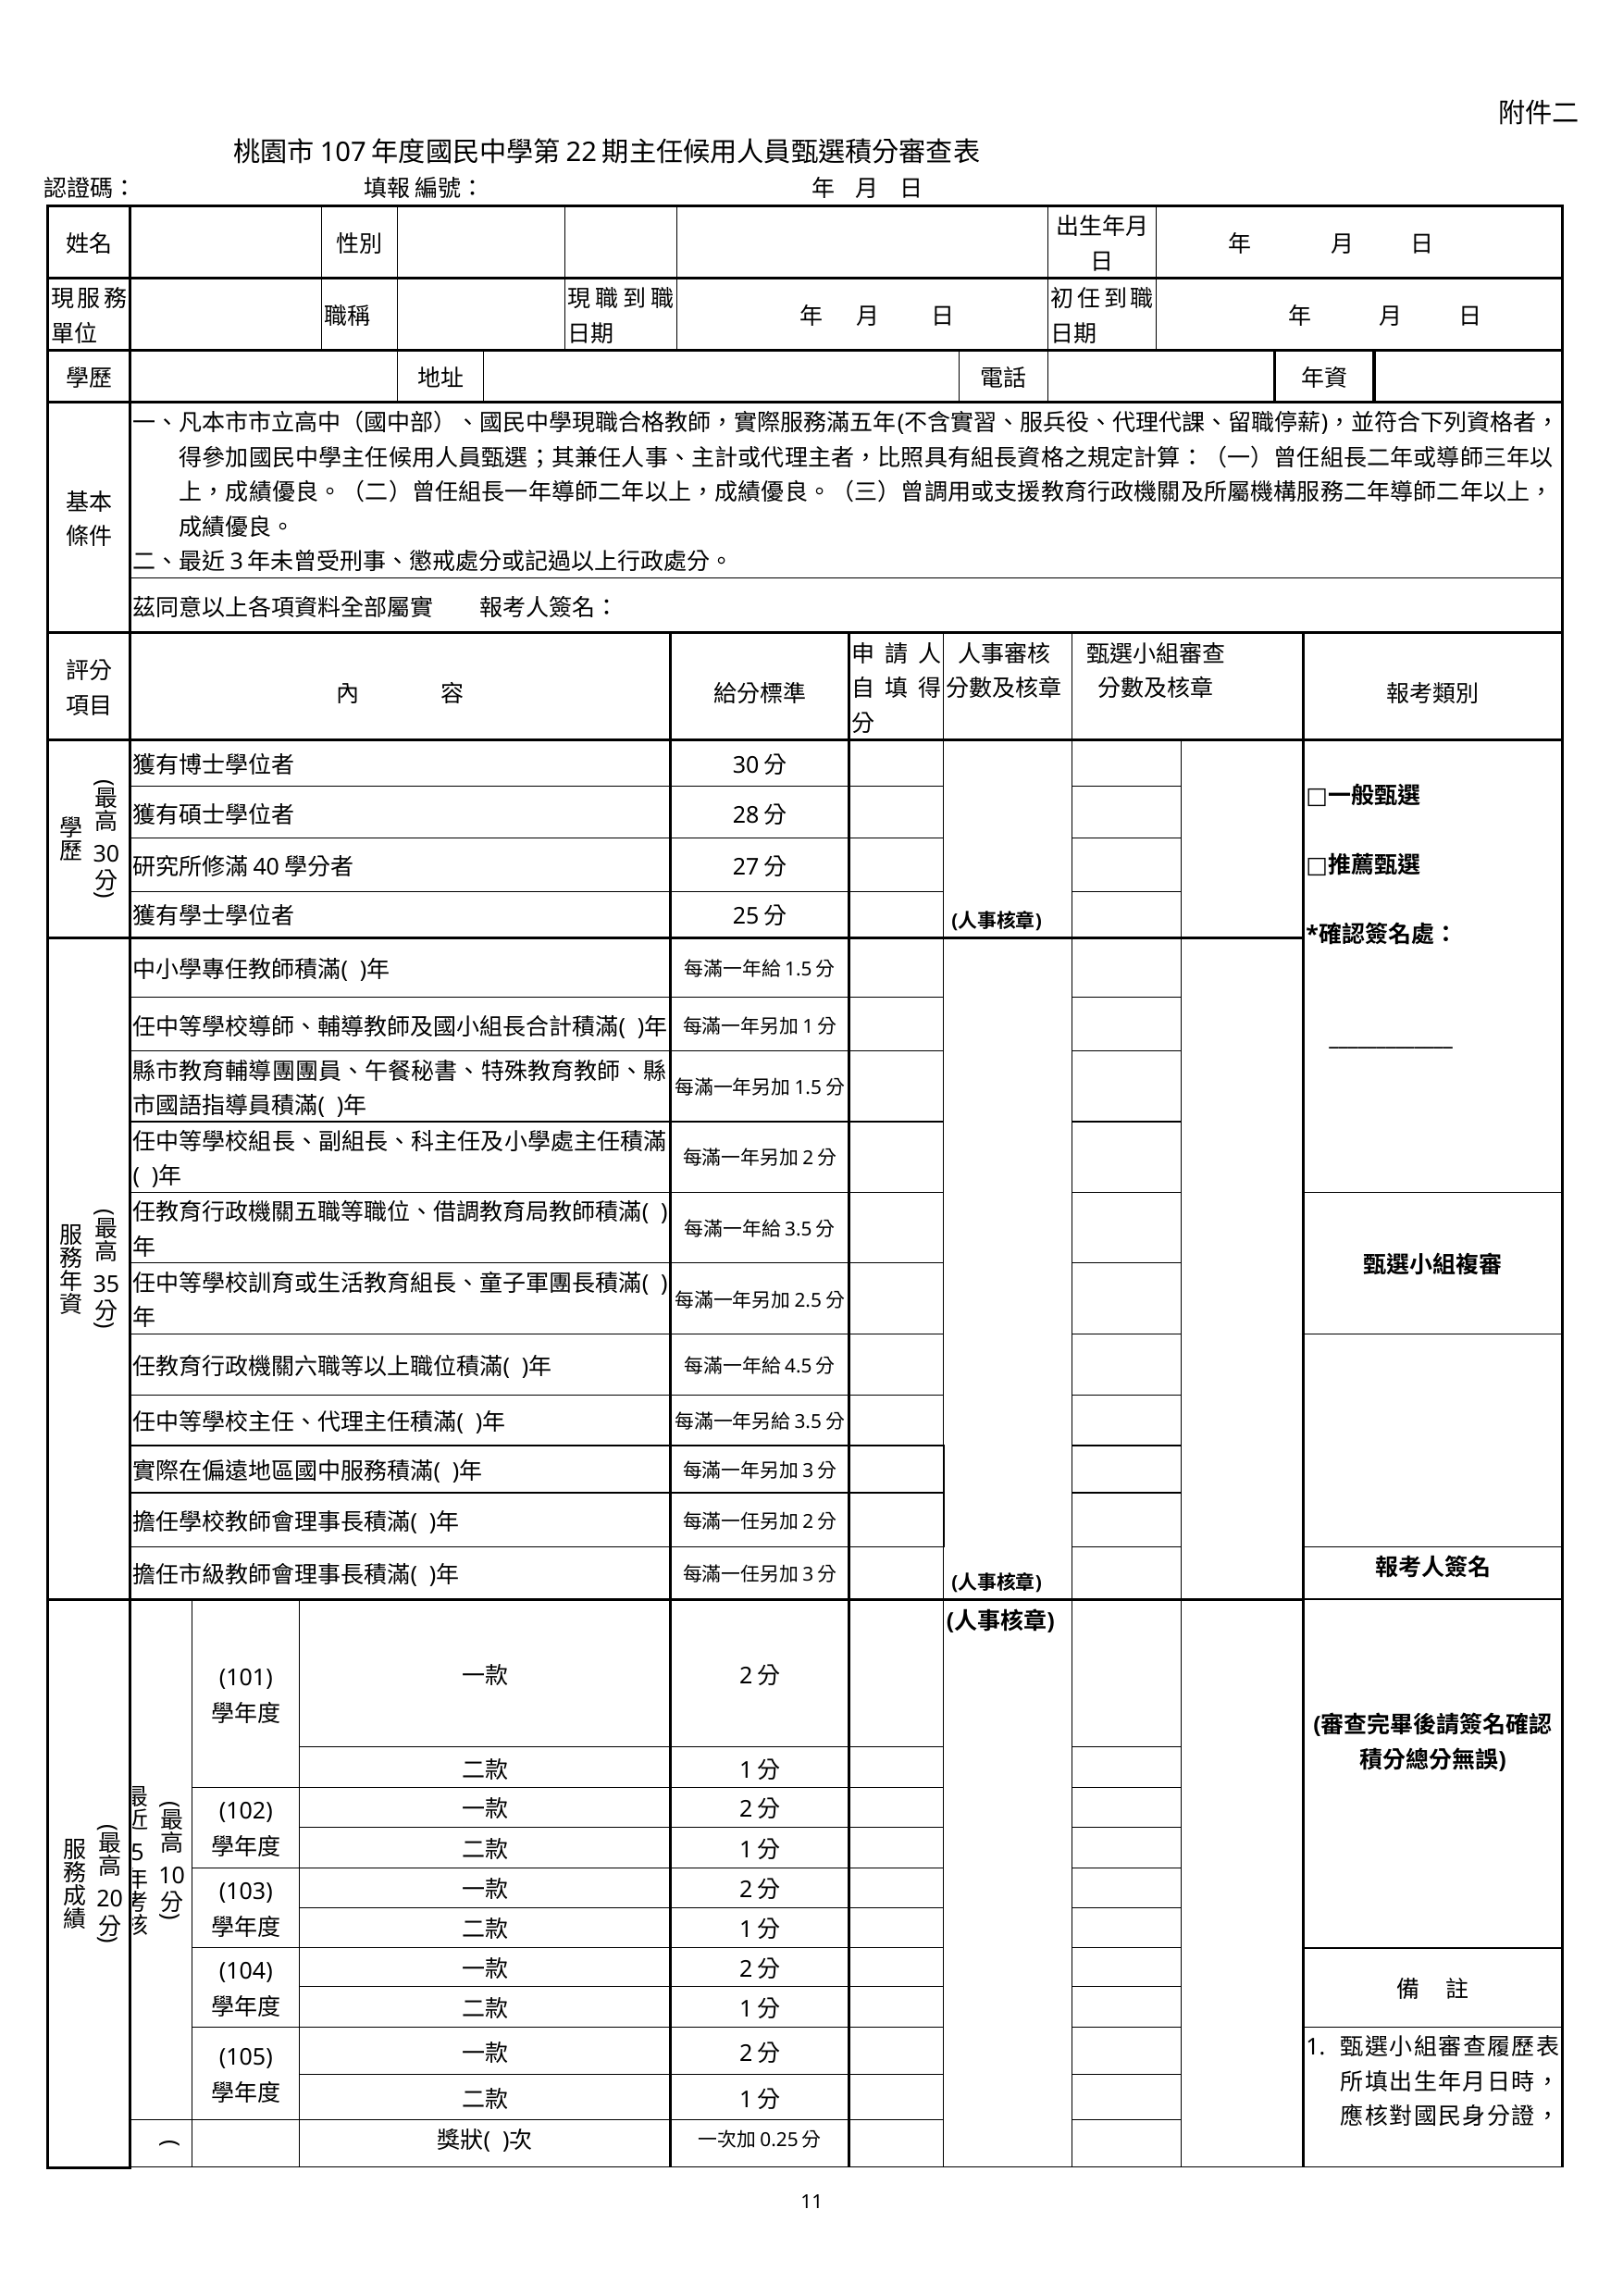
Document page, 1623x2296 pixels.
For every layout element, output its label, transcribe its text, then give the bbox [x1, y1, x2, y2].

table_cell [850, 1828, 943, 1868]
text 桃園市107年度國民中學第22期主任候用人員甄選積分審查表 [43, 130, 1580, 169]
table_cell [850, 1446, 943, 1492]
table_cell [850, 1051, 943, 1121]
table_cell 茲同意以上各項資料全部屬實 報考人簽名： [131, 578, 1561, 631]
table_cell [398, 279, 564, 349]
table_cell 年 月 日 [677, 279, 1047, 349]
table_cell [1072, 1446, 1181, 1492]
table_cell 2分 [672, 1948, 848, 1986]
table_cell [1072, 1828, 1181, 1868]
table_cell 每滿一任另加3分 [672, 1547, 848, 1598]
table_cell 1分 [672, 1747, 848, 1787]
table_cell (最高加、減10分) 最近5年獎懲 [131, 2120, 192, 2166]
table_cell 學歷 [49, 352, 129, 401]
table_cell 1分 [672, 2075, 848, 2119]
table_cell 二款 [300, 1747, 669, 1787]
table_cell 一款 [300, 1948, 669, 1986]
table_cell [1072, 2075, 1181, 2119]
table_cell 報考類別 [1305, 634, 1561, 738]
table_cell [1072, 2028, 1181, 2074]
table_cell [1182, 741, 1302, 937]
table_cell [1072, 1747, 1181, 1787]
table_cell [131, 279, 321, 349]
table_cell [1072, 741, 1181, 786]
text 認證碼： 填報 編號： 年 月 日 [43, 169, 1580, 205]
table_cell 現服務單位 [49, 279, 129, 349]
table_cell 每滿一年另給3.5分 [672, 1396, 848, 1445]
table_cell 給分標準 [672, 634, 848, 738]
table_cell 二款 [300, 1828, 669, 1868]
table_cell 28分 [672, 787, 848, 838]
table_cell 二款 [300, 1908, 669, 1947]
table_cell [850, 1263, 943, 1334]
table_cell 任中等學校主任、代理主任積滿( )年 [131, 1396, 669, 1445]
table_cell (101) 學年度 [192, 1601, 299, 1787]
table_cell 獎懲 [192, 2120, 299, 2166]
table_header 出生年月日 [1048, 207, 1156, 277]
table_cell 二款 [300, 1987, 669, 2026]
table_cell 現職到職日期 [565, 279, 676, 349]
table_cell (105) 學年度 [192, 2028, 299, 2119]
table_cell [850, 1948, 943, 1986]
table_cell 年 月 日 [1157, 279, 1561, 349]
table_cell 每滿一年另加2分 [672, 1123, 848, 1191]
table_cell 初任到職日期 [1048, 279, 1156, 349]
table_cell 獲有碩士學位者 [131, 787, 669, 838]
table_cell 每滿一年另加1分 [672, 998, 848, 1050]
table_cell 電話 [960, 352, 1047, 401]
table_cell [131, 352, 397, 401]
table_header [677, 207, 1047, 277]
table_cell [850, 838, 943, 891]
table_cell 任中等學校訓育或生活教育組長、童子軍團長積滿( )年 [131, 1263, 669, 1334]
table_cell [1072, 1908, 1181, 1947]
table_cell 一款 [300, 2028, 669, 2074]
table_cell (最高20分) 服務成績 [49, 1601, 129, 2166]
table_cell [1072, 939, 1181, 997]
table_cell [1072, 1334, 1181, 1395]
table_cell 二款 [300, 2075, 669, 2119]
table_cell 1分 [672, 1908, 848, 1947]
table_cell 研究所修滿40學分者 [131, 838, 669, 891]
table_cell 一次加0.25分 [672, 2120, 848, 2166]
table_cell 1分 [672, 1987, 848, 2026]
table_cell [850, 2075, 943, 2119]
table_cell [850, 1908, 943, 1947]
table_cell [1072, 1123, 1181, 1191]
table_cell 1分 [672, 1828, 848, 1868]
table_cell [1072, 998, 1181, 1050]
table_cell 中小學專任教師積滿( )年 [131, 939, 669, 997]
table_cell 每滿一年給3.5分 [672, 1193, 848, 1262]
table_cell 人事審核 分數及核章 [944, 634, 1072, 738]
table_header 年 月 日 [1157, 207, 1561, 277]
table_cell [1376, 352, 1561, 401]
table_cell 地址 [398, 352, 483, 401]
table_cell [1072, 2120, 1181, 2166]
table_cell 2分 [672, 1601, 848, 1746]
table_cell [1182, 1601, 1302, 2166]
table_cell 擔任市級教師會理事長積滿( )年 [131, 1547, 669, 1598]
table_cell 每滿一年另加3分 [672, 1446, 848, 1492]
table_cell [850, 1494, 943, 1546]
table_cell [484, 352, 959, 401]
table_cell 獲有博士學位者 [131, 741, 669, 786]
table_cell [1072, 1263, 1181, 1334]
table_cell 27分 [672, 838, 848, 891]
table_cell [1072, 1396, 1181, 1445]
table_cell 一、凡本市市立高中（國中部）、國民中學現職合格教師，實際服務滿五年(不含實習、服兵役、代理代課、留職停薪)，並符合下列資格者，得參加國民中學主任候用人員甄選；其兼任人事、主計或代理主者，比照具有組長資格之規定計算：（一）曾任組長二年或導師三年以上，成績優良。（二）曾任組長一年導師二年以上，成績優良。（三）曾調用或支援教育行政機關及所屬機構服務二年導師二年以上，成績優良。 二、最近3年未曾受刑事、懲戒處分或記過以上行政處分。 [131, 403, 1561, 577]
table_cell [850, 1788, 943, 1827]
table_cell 報考人簽名 [1305, 1547, 1561, 1598]
table_cell 每滿一年另加2.5分 [672, 1263, 848, 1334]
table_cell 25分 [672, 892, 848, 937]
table_cell [1072, 1788, 1181, 1827]
table_cell 獎狀( )次 [300, 2120, 669, 2166]
table_cell [1072, 1868, 1181, 1907]
table_cell □一般甄選 □推薦甄選 *確認簽名處： _____________ [1305, 741, 1561, 1191]
table_cell (最高30分) 學歷 [49, 741, 129, 937]
table_cell 基本 條件 [49, 403, 129, 631]
table_cell [850, 892, 943, 937]
table_cell 每滿一年給1.5分 [672, 939, 848, 997]
table_cell [1072, 1193, 1181, 1262]
table_cell [850, 1334, 943, 1395]
table_cell [850, 1193, 943, 1262]
table_cell 甄選小組審查 分數及核章 [1072, 634, 1302, 738]
table_cell 內容 [131, 634, 669, 738]
table_cell [1072, 787, 1181, 838]
table_cell (102) 學年度 [192, 1788, 299, 1868]
table_cell [1072, 838, 1181, 891]
table_cell 一款 [300, 1601, 669, 1746]
table_cell 任教育行政機關六職等以上職位積滿( )年 [131, 1334, 669, 1395]
table_cell 擔任學校教師會理事長積滿( )年 [131, 1494, 669, 1546]
table_cell 甄選小組複審 [1305, 1193, 1561, 1334]
table_cell [1072, 1948, 1181, 1986]
table_cell [850, 2120, 943, 2166]
table_cell [1072, 1601, 1181, 1746]
table_cell (104) 學年度 [192, 1948, 299, 2026]
text 附件二 [43, 91, 1580, 130]
table_cell [1072, 1051, 1181, 1121]
table_cell [850, 998, 943, 1050]
table_cell [850, 787, 943, 838]
table_cell 任教育行政機關五職等職位、借調教育局教師積滿( )年 [131, 1193, 669, 1262]
table_cell 縣市教育輔導團團員、午餐秘書、特殊教育教師、縣市國語指導員積滿( )年 [131, 1051, 669, 1121]
table_cell [850, 741, 943, 786]
table_cell [850, 1868, 943, 1907]
table_cell 任中等學校組長、副組長、科主任及小學處主任積滿( )年 [131, 1123, 669, 1191]
table_cell 備 註 [1305, 1949, 1561, 2026]
table_cell [1072, 1494, 1181, 1546]
table_cell [1305, 1334, 1561, 1546]
table_cell (人事核章) [944, 741, 1072, 937]
table_cell 申請人自填得分 [850, 634, 943, 738]
table_cell 30分 [672, 741, 848, 786]
table_cell 實際在偏遠地區國中服務積滿( )年 [131, 1446, 669, 1492]
table_cell [1072, 1987, 1181, 2026]
table_cell [850, 1547, 943, 1598]
table_cell 年資 [1276, 352, 1372, 401]
table_cell [850, 1123, 943, 1191]
table_cell 職稱 [322, 279, 397, 349]
table_cell [1072, 1547, 1181, 1598]
table_cell (最高10分) 最近5年考核 [131, 1601, 192, 2119]
table_cell 2分 [672, 1868, 848, 1907]
table_cell [850, 2028, 943, 2074]
table_cell (最高35分) 服務年資 [49, 939, 129, 1598]
table_cell [850, 1747, 943, 1787]
table_header 性別 [322, 207, 397, 277]
table_cell [850, 1601, 943, 1746]
table_cell [1072, 892, 1181, 937]
table_cell 每滿一年另加1.5分 [672, 1051, 848, 1121]
table_cell (人事核章) [944, 1601, 1072, 2166]
table_cell (審查完畢後請簽名確認積分總分無誤) [1305, 1600, 1561, 1947]
table_cell [1182, 939, 1302, 1598]
table_cell 一款 [300, 1868, 669, 1907]
table_cell [850, 1987, 943, 2026]
table_header [398, 207, 564, 277]
table_cell 一款 [300, 1788, 669, 1827]
table_cell 獲有學士學位者 [131, 892, 669, 937]
table_cell 每滿一年給4.5分 [672, 1334, 848, 1395]
table_header 姓名 [49, 207, 129, 277]
table_cell (103) 學年度 [192, 1868, 299, 1947]
table_cell [1048, 352, 1273, 401]
table_header [131, 207, 321, 277]
table_cell 評分 項目 [49, 634, 129, 738]
table_cell [850, 1396, 943, 1445]
table_cell 2分 [672, 1788, 848, 1827]
table_cell [850, 939, 943, 997]
table_cell (人事核章) [944, 939, 1072, 1598]
table_cell 每滿一任另加2分 [672, 1494, 848, 1546]
table_cell 2分 [672, 2028, 848, 2074]
table_header [565, 207, 676, 277]
table_cell 任中等學校導師、輔導教師及國小組長合計積滿( )年 [131, 998, 669, 1050]
